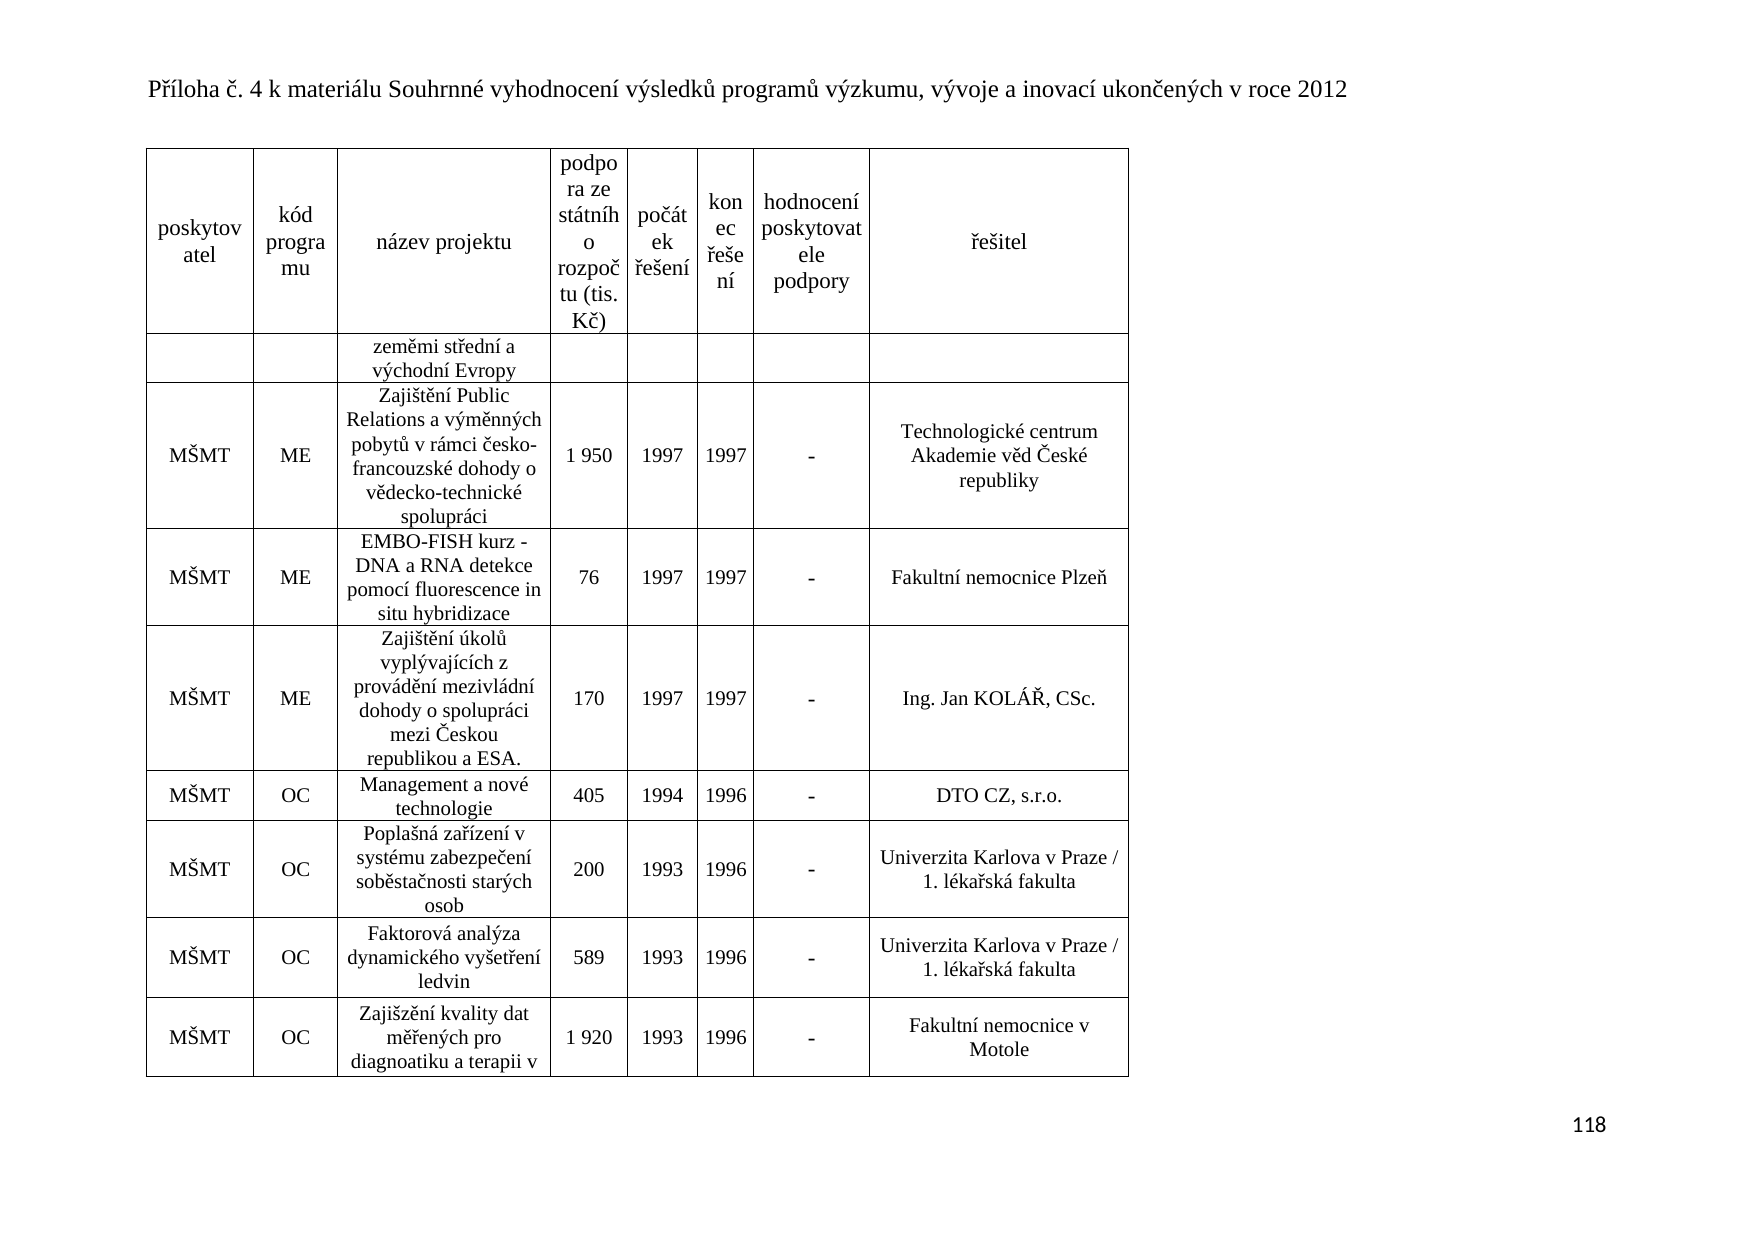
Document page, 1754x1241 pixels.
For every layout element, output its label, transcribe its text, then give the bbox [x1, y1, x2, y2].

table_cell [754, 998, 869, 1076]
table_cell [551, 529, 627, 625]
table_header hodnocení poskytovatele podpory [754, 149, 869, 333]
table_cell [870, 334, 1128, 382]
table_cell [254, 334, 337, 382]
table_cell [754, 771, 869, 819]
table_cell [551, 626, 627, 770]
table_header řešitel [870, 149, 1128, 333]
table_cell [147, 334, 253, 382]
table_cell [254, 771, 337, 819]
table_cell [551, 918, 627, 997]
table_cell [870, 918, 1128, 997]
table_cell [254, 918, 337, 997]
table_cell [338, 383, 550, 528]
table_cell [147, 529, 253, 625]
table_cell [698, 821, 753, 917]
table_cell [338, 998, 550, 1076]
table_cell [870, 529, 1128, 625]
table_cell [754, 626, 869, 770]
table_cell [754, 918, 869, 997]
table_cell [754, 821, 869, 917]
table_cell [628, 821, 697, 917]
table_header kód programu [254, 149, 337, 333]
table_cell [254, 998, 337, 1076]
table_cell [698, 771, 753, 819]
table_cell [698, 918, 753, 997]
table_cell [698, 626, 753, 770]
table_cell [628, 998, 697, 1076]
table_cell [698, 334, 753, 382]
table_header název projektu [338, 149, 550, 333]
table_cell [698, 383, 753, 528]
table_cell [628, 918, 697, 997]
table_header konec řešení [698, 149, 753, 333]
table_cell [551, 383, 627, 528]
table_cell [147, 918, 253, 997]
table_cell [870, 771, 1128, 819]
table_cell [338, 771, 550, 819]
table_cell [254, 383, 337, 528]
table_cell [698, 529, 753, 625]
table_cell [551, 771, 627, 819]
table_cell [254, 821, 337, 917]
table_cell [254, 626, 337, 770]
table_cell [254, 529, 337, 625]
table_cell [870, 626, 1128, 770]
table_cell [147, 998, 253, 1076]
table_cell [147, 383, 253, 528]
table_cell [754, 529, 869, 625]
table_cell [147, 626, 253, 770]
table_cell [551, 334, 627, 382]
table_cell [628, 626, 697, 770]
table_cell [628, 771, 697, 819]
table_header podpora ze státního rozpočtu (tis. Kč) [551, 149, 627, 333]
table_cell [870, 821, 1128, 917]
table_header počátek řešení [628, 149, 697, 333]
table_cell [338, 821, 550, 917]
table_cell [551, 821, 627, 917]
table_header poskytovatel [147, 149, 253, 333]
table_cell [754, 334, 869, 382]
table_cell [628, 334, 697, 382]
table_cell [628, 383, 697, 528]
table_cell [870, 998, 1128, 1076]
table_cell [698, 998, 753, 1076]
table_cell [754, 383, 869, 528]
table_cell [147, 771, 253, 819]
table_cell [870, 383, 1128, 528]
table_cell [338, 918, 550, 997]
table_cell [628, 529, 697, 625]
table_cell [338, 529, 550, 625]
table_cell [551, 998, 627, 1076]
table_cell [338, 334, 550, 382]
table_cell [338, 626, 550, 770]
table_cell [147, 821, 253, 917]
